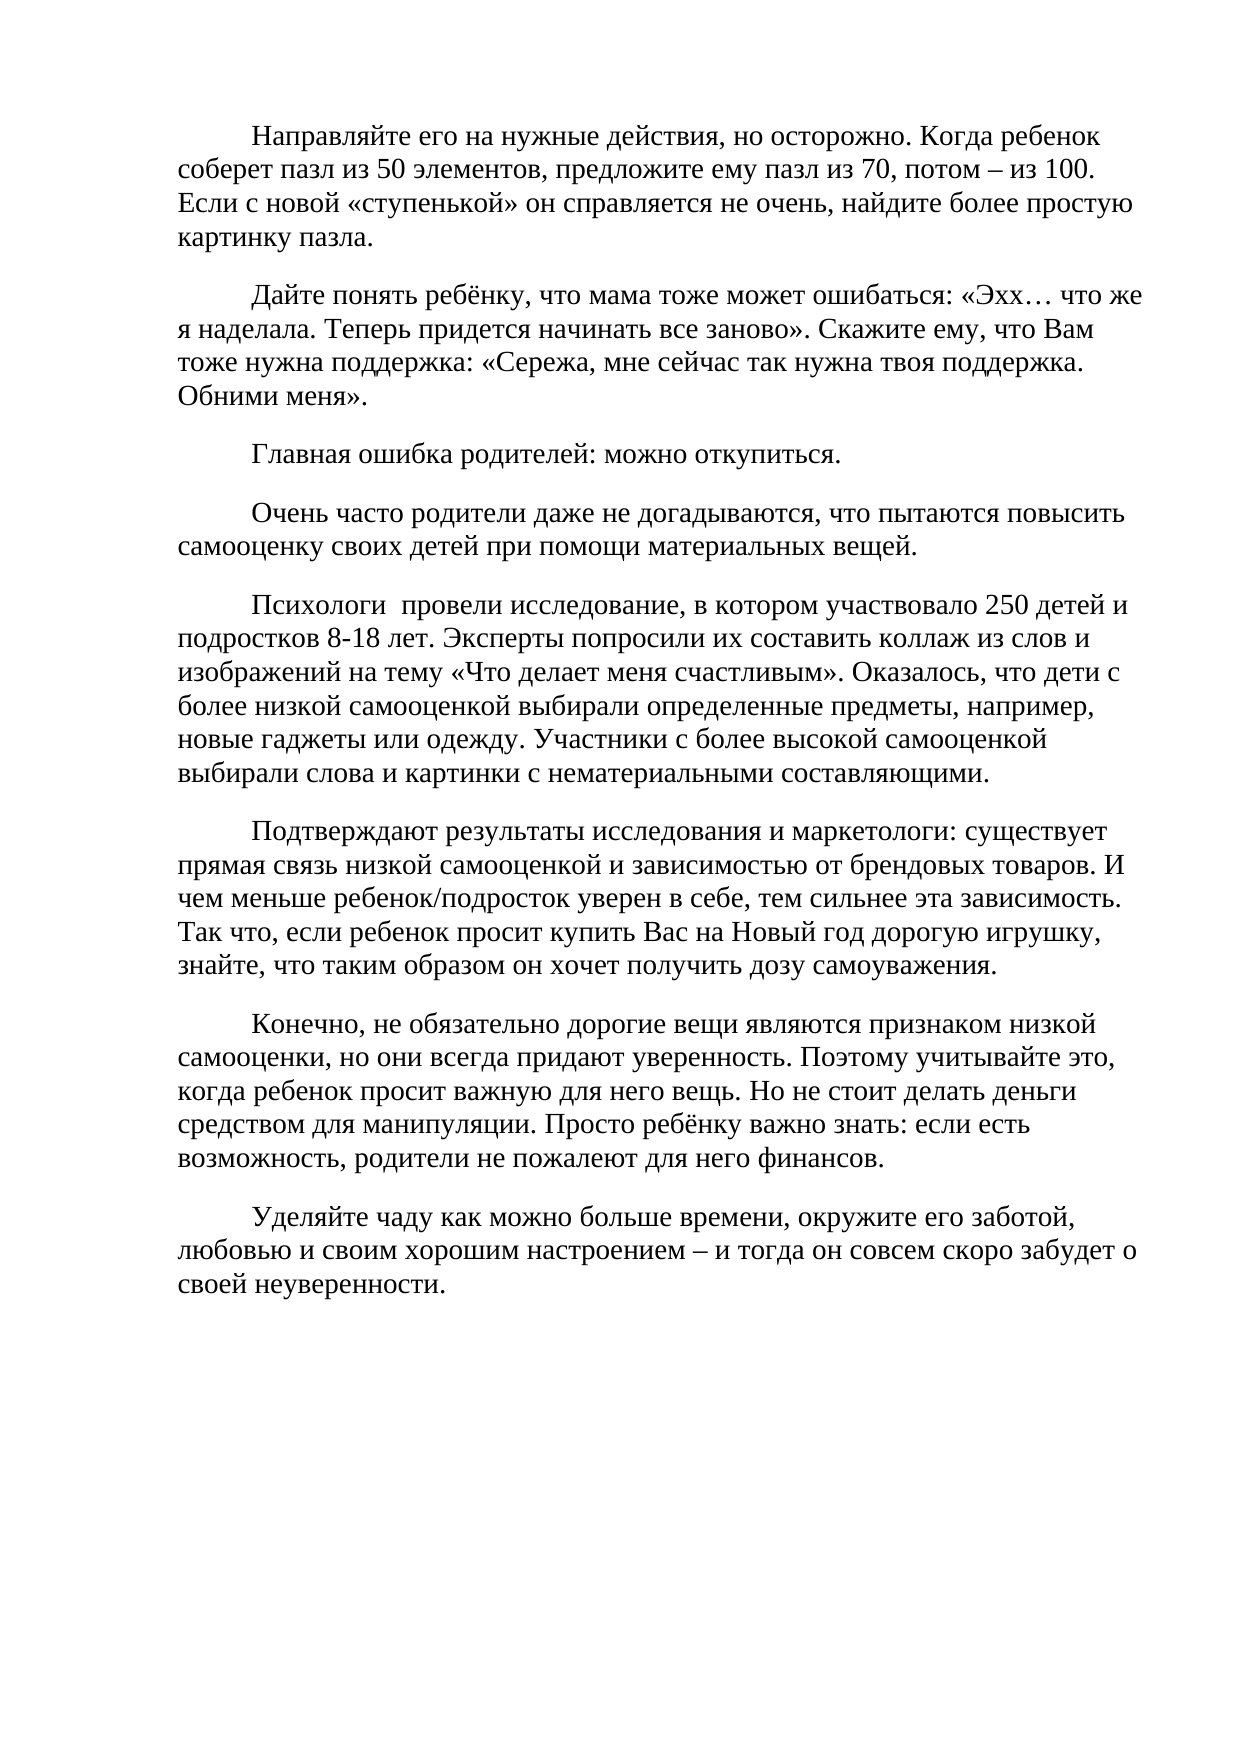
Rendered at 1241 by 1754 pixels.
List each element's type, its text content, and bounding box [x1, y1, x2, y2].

text Направляйте его на нужные действия, но осторожно. Когда ребенок соберет пазл из 50 элементов, предложите ему пазл из 70, потом – из 100. Если с новой «ступенькой» он справляется не очень, найдите более простую картинку пазла. [177, 118, 1152, 252]
text Подтверждают результаты исследования и маркетологи: существует прямая связь низкой самооценкой и зависимостью от брендовых товаров. И чем меньше ребенок/подросток уверен в себе, тем сильнее эта зависимость. Так что, если ребенок просит купить Вас на Новый год дорогую игрушку, знайте, что таким образом он хочет получить дозу самоуважения. [177, 813, 1152, 981]
text Очень часто родители даже не догадываются, что пытаются повысить самооценку своих детей при помощи материальных вещей. [177, 495, 1152, 562]
text Конечно, не обязательно дорогие вещи являются признаком низкой самооценки, но они всегда придают уверенность. Поэтому учитывайте это, когда ребенок просит важную для него вещь. Но не стоит делать деньги средством для манипуляции. Просто ребёнку важно знать: если есть возможность, родители не пожалеют для него финансов. [177, 1006, 1152, 1174]
text Уделяйте чаду как можно больше времени, окружите его заботой, любовью и своим хорошим настроением – и тогда он совсем скоро забудет о своей неуверенности. [177, 1199, 1152, 1299]
text Главная ошибка родителей: можно откупиться. [177, 436, 1152, 470]
text Психологи провели исследование, в котором участвовало 250 детей и подростков 8-18 лет. Эксперты попросили их составить коллаж из слов и изображений на тему «Что делает меня счастливым». Оказалось, что дети с более низкой самооценкой выбирали определенные предметы, например, новые гаджеты или одежду. Участники с более высокой самооценкой выбирали слова и картинки с нематериальными составляющими. [177, 587, 1152, 788]
text Дайте понять ребёнку, что мама тоже может ошибаться: «Эхх… что же я наделала. Теперь придется начинать все заново». Скажите ему, что Вам тоже нужна поддержка: «Сережа, мне сейчас так нужна твоя поддержка. Обними меня». [177, 277, 1152, 411]
